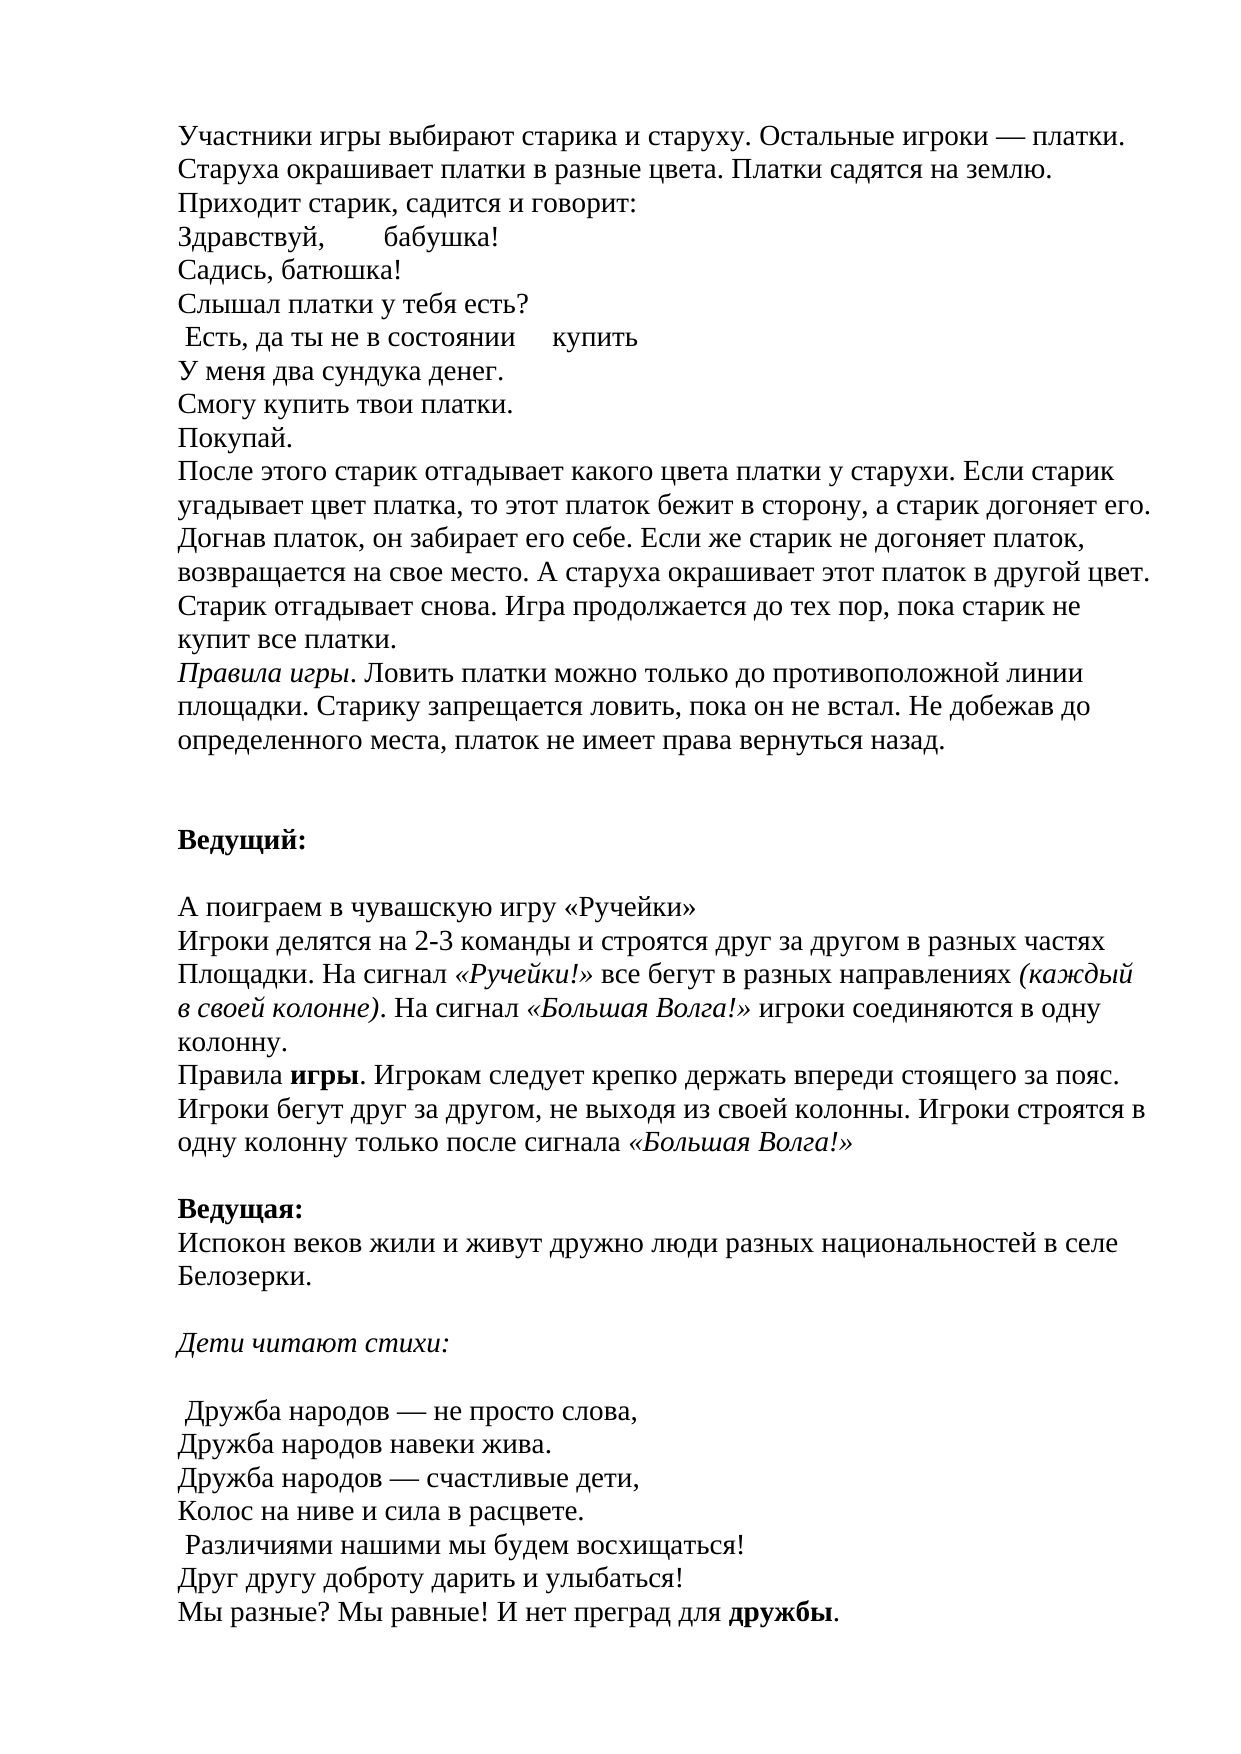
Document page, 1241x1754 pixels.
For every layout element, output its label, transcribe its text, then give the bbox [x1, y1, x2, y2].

text У меня два сундука денег. [177, 353, 1152, 386]
text Слышал платки у тебя есть? [177, 286, 1152, 319]
text Есть, да ты не в состоянии купить [177, 319, 1152, 353]
text После этого старик отгадывает какого цвета платки у старухи. Если старик угадывает цвет платка, то этот платок бежит в сторону, а старик догоняет его. Догнав платок, он забирает его себе. Если же старик не догоняет платок, возвращается на свое место. А старуха окрашивает этот платок в другой цвет. Старик отгадывает снова. Игра продолжается до тех пор, пока старик не купит все платки. [177, 453, 1152, 655]
text Дружба народов — счастливые дети, [177, 1460, 1152, 1493]
text Покупай. [177, 420, 1152, 453]
text Площадки. На сигнал «Ручейки!» все бегут в разных направлениях (каждый в своей колонне). На сигнал «Большая Волга!» игроки соединяются в одну колонну. [177, 957, 1152, 1057]
text Дети читают стихи: [177, 1326, 1152, 1359]
text А поиграем в чувашскую игру «Ручейки» [177, 889, 1152, 923]
text Игроки делятся на 2-3 команды и строятся друг за другом в разных частях [177, 923, 1152, 957]
text Правила игры. Игрокам следует крепко держать впереди стоящего за пояс. Игроки бегут друг за другом, не выходя из своей колонны. Игроки строятся в одну колонну только после сигнала «Большая Волга!» [177, 1057, 1152, 1158]
text Участники игры выбирают старика и старуху. Остальные игроки — платки. Старуха окрашивает платки в разные цвета. Платки садятся на землю. Приходит старик, садится и говорит: [177, 118, 1152, 219]
text Колос на ниве и сила в расцвете. [177, 1493, 1152, 1527]
text Ведущий: [177, 822, 1152, 856]
text Смогу купить твои платки. [177, 386, 1152, 420]
text Испокон веков жили и живут дружно люди разных национальностей в селе Белозерки. [177, 1225, 1152, 1292]
text Здравствуй, бабушка! [177, 219, 1152, 252]
text Ведущая: [177, 1191, 1152, 1225]
text Правила игры. Ловить платки можно только до противоположной линии площадки. Старику запрещается ловить, пока он не встал. Не добежав до определенного места, платок не имеет права вернуться назад. [177, 655, 1152, 755]
text Дружба народов — не просто слова, [177, 1393, 1152, 1426]
text Дружба народов навеки жива. [177, 1426, 1152, 1460]
text Мы разные? Мы равные! И нет преград для дружбы. [177, 1594, 1152, 1627]
text Друг другу доброту дарить и улыбаться! [177, 1560, 1152, 1594]
text Садись, батюшка! [177, 252, 1152, 286]
text Различиями нашими мы будем восхищаться! [177, 1527, 1152, 1560]
